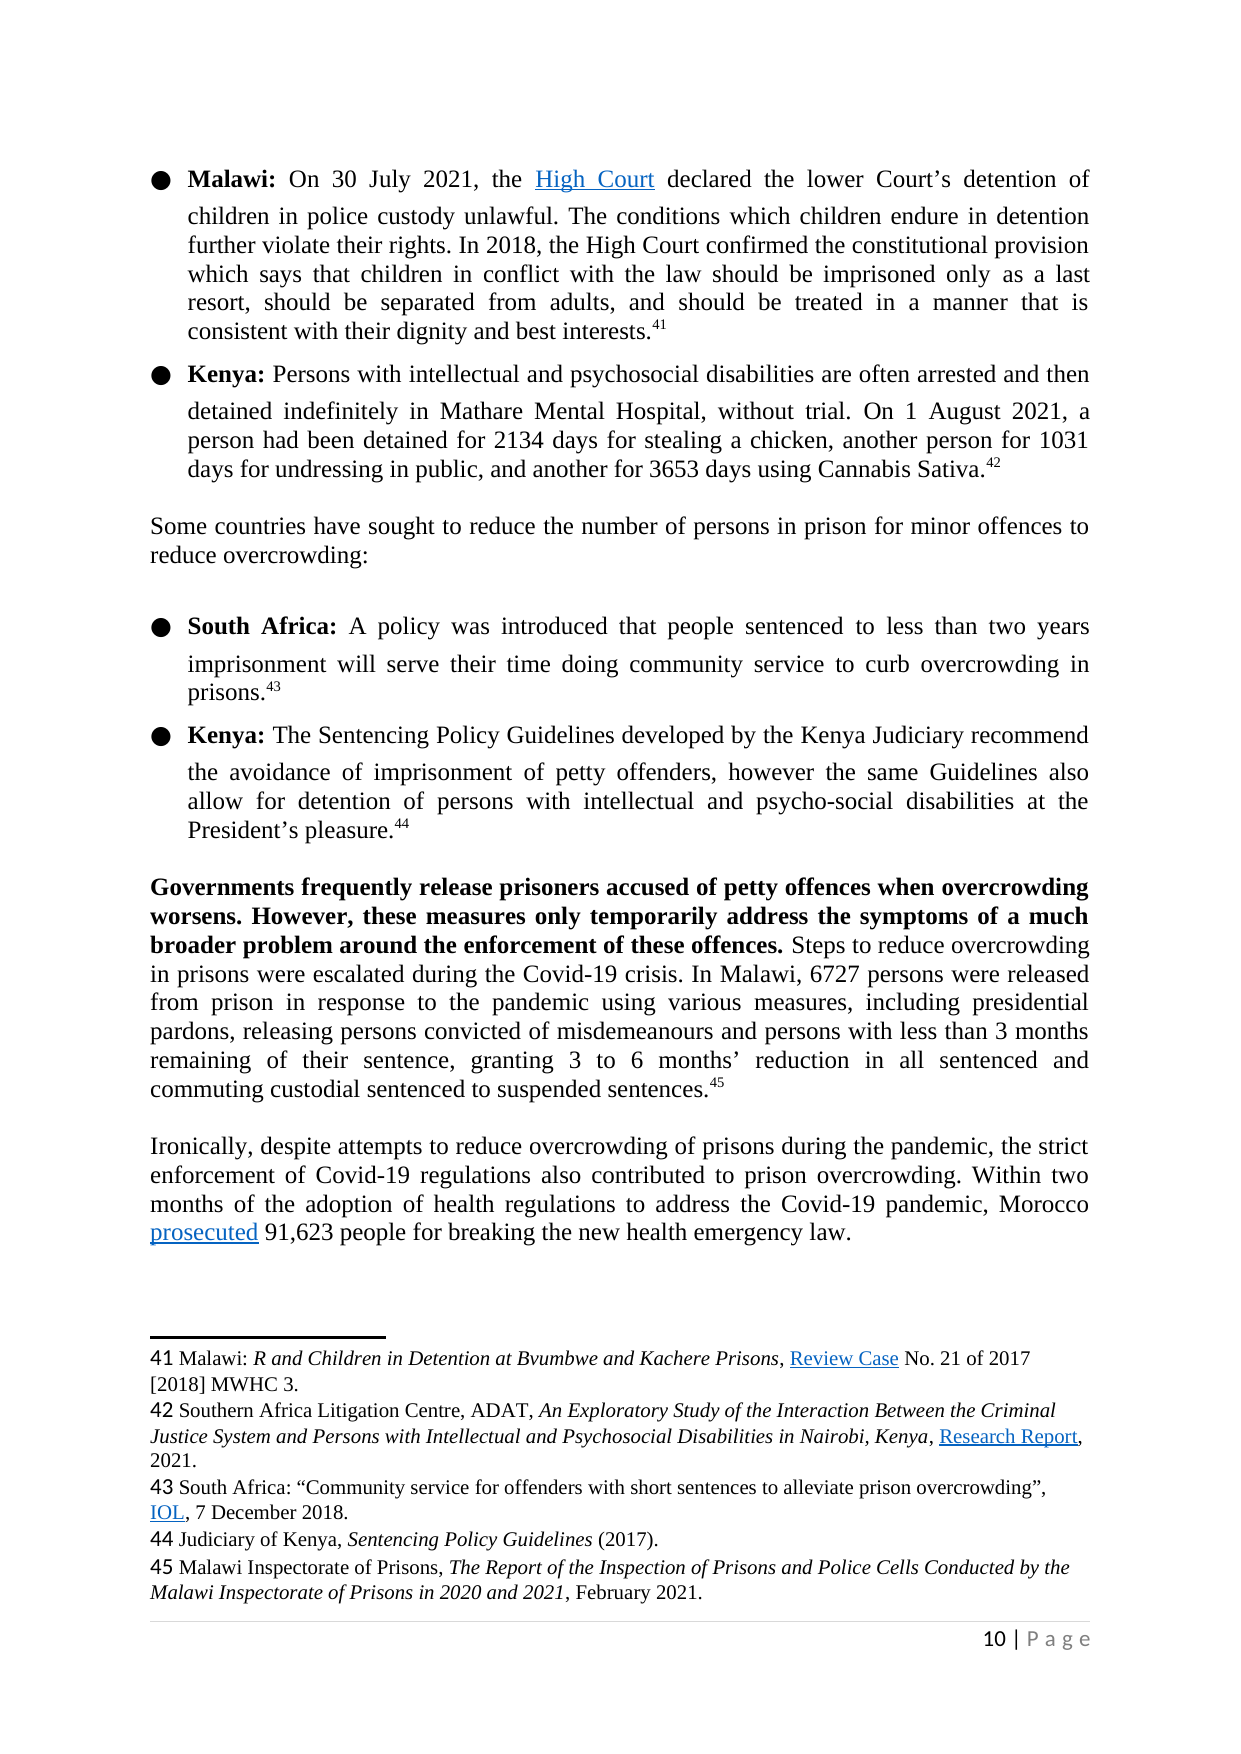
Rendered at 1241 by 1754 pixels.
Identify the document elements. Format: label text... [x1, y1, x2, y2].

list South Africa: A policy was introduced that people sentenced to less than two years imprisonment will serve their time doing community service to curb overcrowding in prisons. [150, 597, 1090, 706]
list Malawi: On 30 July 2021, the High Court declared the lower Court’s detention of children in police custody unlawful. The conditions which children endure in detention further violate their rights. In 2018, the High Court confirmed the constitutional provision which says that children in conflict with the law should be imprisoned only as a last resort, should be separated from adults, and should be treated in a manner that is consistent with their dignity and best interests. [150, 150, 1090, 345]
text Ironically, despite attempts to reduce overcrowding of prisons during the pandemic, the strict enforcement of Covid-19 regulations also contributed to prison overcrowding. Within two months of the adoption of health regulations to address the Covid-19 pandemic, Morocco prosecuted 91,623 people for breaking the new health emergency law. [150, 1131, 1090, 1246]
text Some countries have sought to reduce the number of persons in prison for minor offences to reduce overcrowding: [150, 511, 1090, 569]
text Governments frequently release prisoners accused of petty offences when overcrowding worsens. However, these measures only temporarily address the symptoms of a much broader problem around the enforcement of these offences. Steps to reduce overcrowding in prisons were escalated during the Covid-19 crisis. In Malawi, 6727 persons were released from prison in response to the pandemic using various measures, including presidential pardons, releasing persons convicted of misdemeanours and persons with less than 3 months remaining of their sentence, granting 3 to 6 months’ reduction in all sentenced and commuting custodial sentenced to suspended sentences. [150, 872, 1090, 1102]
list Kenya: Persons with intellectual and psychosocial disabilities are often arrested and then detained indefinitely in Mathare Mental Hospital, without trial. On 1 August 2021, a person had been detained for 2134 days for stealing a chicken, another person for 1031 days for undressing in public, and another for 3653 days using Cannabis Sativa. [150, 345, 1090, 482]
list Kenya: The Sentencing Policy Guidelines developed by the Kenya Judiciary recommend the avoidance of imprisonment of petty offenders, however the same Guidelines also allow for detention of persons with intellectual and psycho-social disabilities at the President’s pleasure. [150, 706, 1090, 844]
